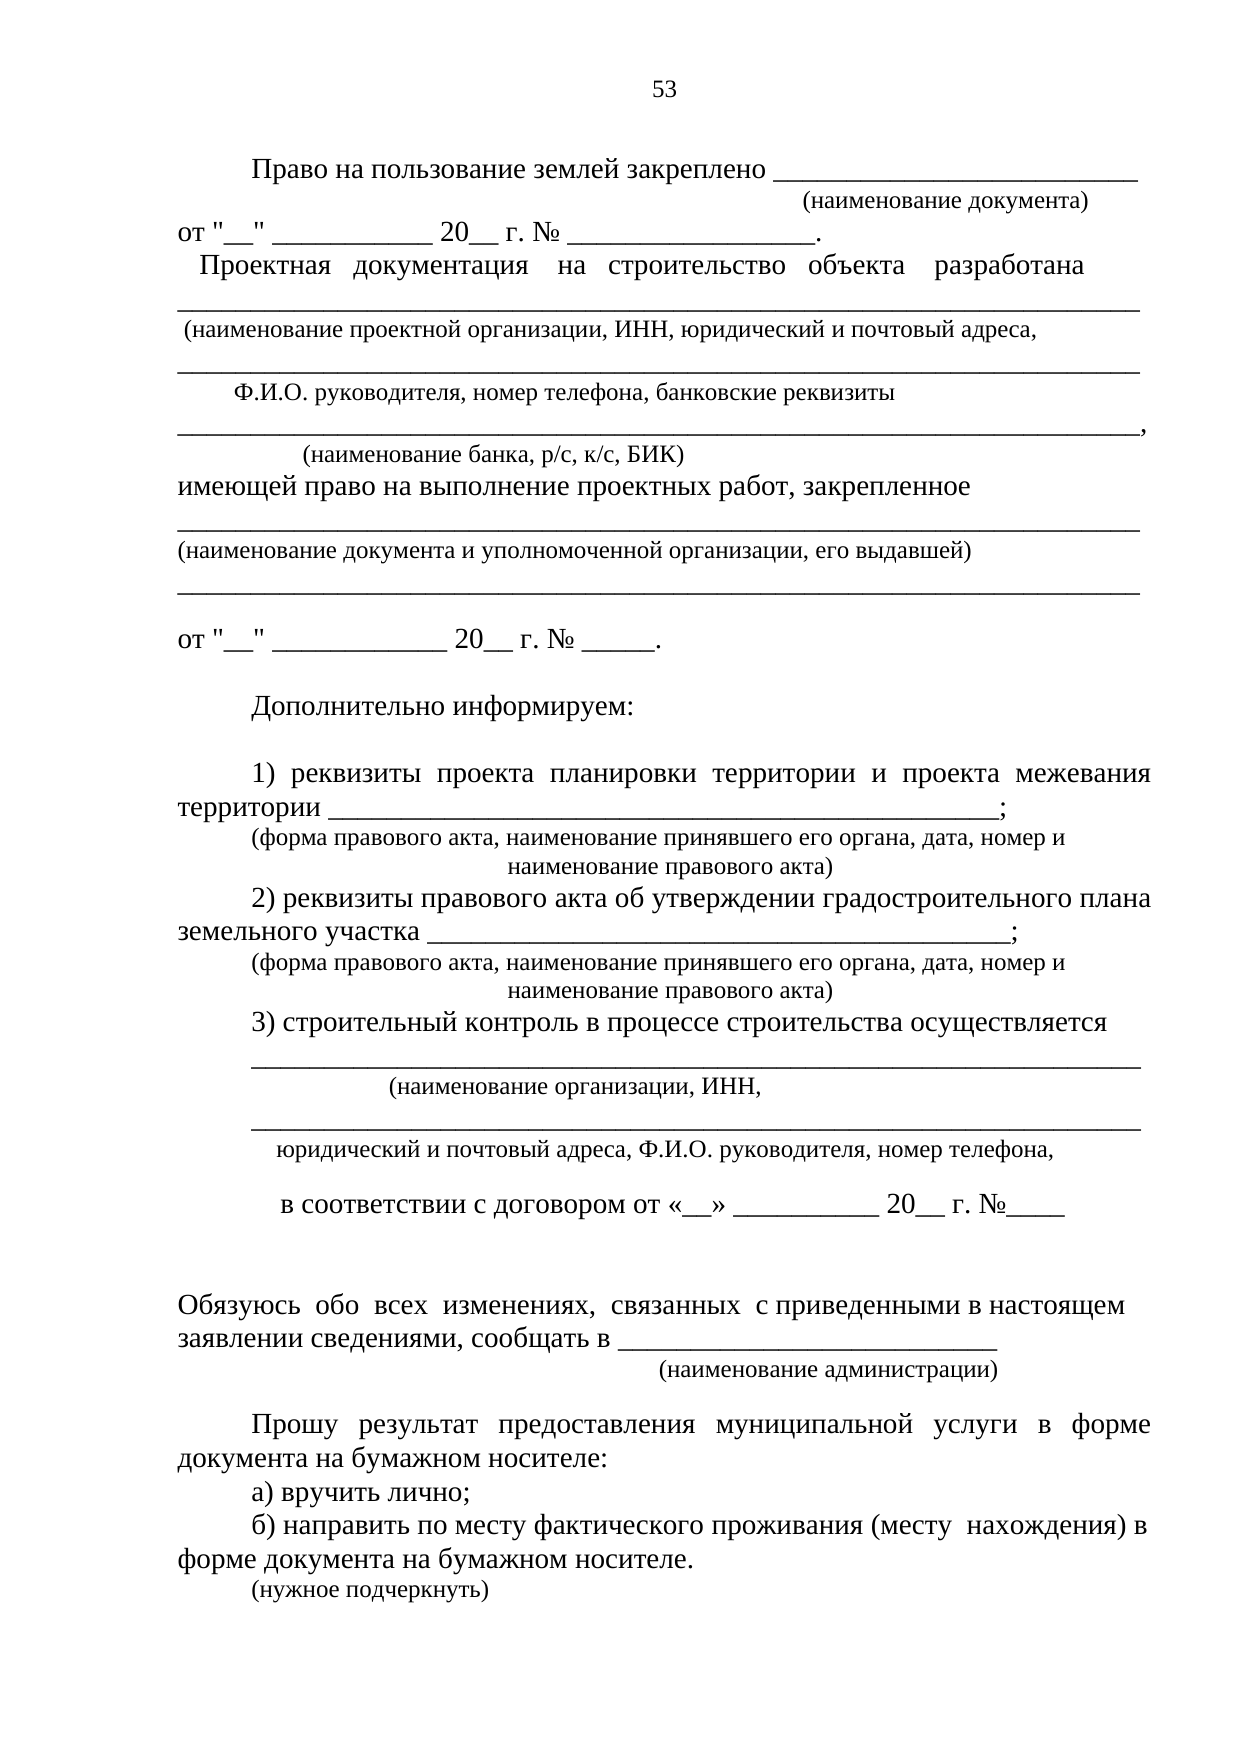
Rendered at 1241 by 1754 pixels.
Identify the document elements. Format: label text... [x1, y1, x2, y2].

text Дополнительно информируем: [177, 688, 1152, 722]
text форме документа на бумажном носителе. [177, 1541, 1152, 1574]
text Проектная документация на строительство объекта разработана [177, 247, 1152, 281]
text (наименование проектной организации, ИНН, юридический и почтовый адреса, [177, 314, 1152, 343]
text __________________________________________________________________ [177, 281, 1152, 314]
text (наименование администрации) [177, 1354, 1152, 1383]
text 3) строительный контроль в процессе строительства осуществляется [177, 1004, 1152, 1038]
text Обязуюсь обо всех изменениях, связанных с приведенными в настоящем заявлении сведениями, сообщать в __________________________ [177, 1287, 1152, 1354]
text а) вручить лично; [177, 1474, 1152, 1507]
text наименование правового акта) [177, 851, 1152, 880]
text Прошу результат предоставления муниципальной услуги в форме документа на бумажном носителе: [177, 1407, 1152, 1474]
text (наименование банка, р/с, к/с, БИК) [177, 439, 1152, 468]
text б) направить по месту фактического проживания (месту нахождения) в [177, 1507, 1152, 1541]
text юридический и почтовый адреса, Ф.И.О. руководителя, номер телефона, [177, 1134, 1152, 1162]
text от "__" ___________ 20__ г. № _________________. [177, 214, 1152, 247]
text 1) реквизиты проекта планировки территории и проекта межевания территории ______________________________________________; [177, 755, 1152, 822]
text _____________________________________________________________ [177, 1100, 1152, 1134]
text __________________________________________________________________ [177, 343, 1152, 377]
text (наименование организации, ИНН, [177, 1071, 1152, 1100]
text Ф.И.О. руководителя, номер телефона, банковские реквизиты [177, 377, 1152, 406]
text от "__" ____________ 20__ г. № _____. [177, 621, 1152, 654]
text (форма правового акта, наименование принявшего его органа, дата, номер и [177, 822, 1152, 851]
text _____________________________________________________________ [177, 1038, 1152, 1071]
text (наименование документа) [177, 185, 1152, 214]
text Право на пользование землей закреплено _________________________ [177, 152, 1152, 185]
text (наименование документа и уполномоченной организации, его выдавшей) [177, 535, 1152, 564]
text __________________________________________________________________, [177, 406, 1152, 439]
text __________________________________________________________________ [177, 564, 1152, 597]
text наименование правового акта) [177, 976, 1152, 1004]
text имеющей право на выполнение проектных работ, закрепленное __________________________________________________________________ [177, 468, 1152, 535]
text (форма правового акта, наименование принявшего его органа, дата, номер и [177, 947, 1152, 976]
text (нужное подчеркнуть) [177, 1574, 1152, 1603]
text в соответствии с договором от «__» __________ 20__ г. №____ [177, 1186, 1152, 1220]
text 2) реквизиты правового акта об утверждении градостроительного плана земельного участка ________________________________________; [177, 880, 1152, 947]
